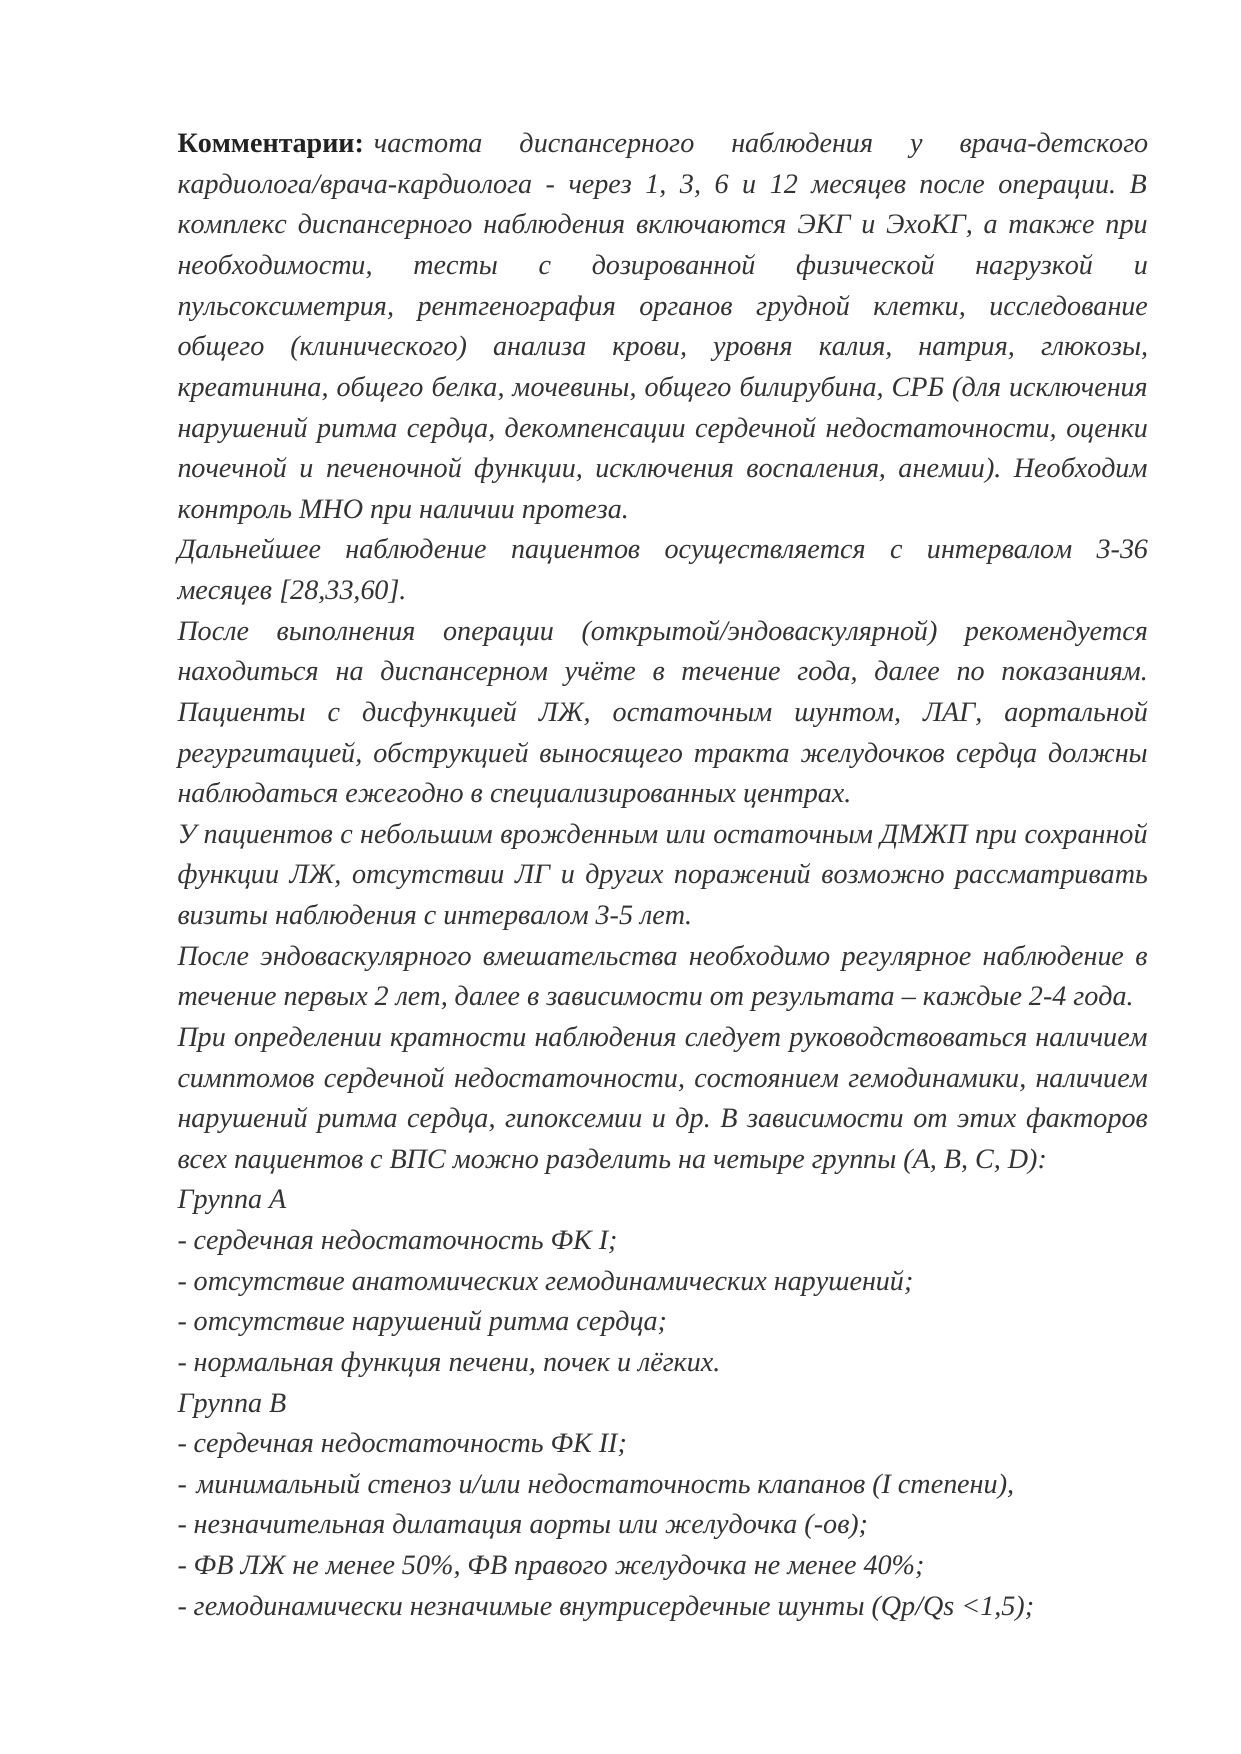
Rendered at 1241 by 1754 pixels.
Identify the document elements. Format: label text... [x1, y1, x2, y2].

text - отсутствие анатомических гемодинамических нарушений; [177, 1256, 1152, 1296]
text - гемодинамически незначимые внутрисердечные шунты (Qp/Qs <1,5); [177, 1581, 1152, 1621]
text Комментарии: частота диспансерного наблюдения у врача-детского кардиолога/врача-кардиолога - через 1, 3, 6 и 12 месяцев после операции. В комплекс диспансерного наблюдения включаются ЭКГ и ЭхоКГ, а также при необходимости, тесты с дозированной физической нагрузкой и пульсоксиметрия, рентгенография органов грудной клетки, исследование общего (клинического) анализа крови, уровня калия, натрия, глюкозы, креатинина, общего белка, мочевины, общего билирубина, СРБ (для исключения нарушений ритма сердца, декомпенсации сердечной недостаточности, оценки почечной и печеночной функции, исключения воспаления, анемии). Необходим контроль МНО при наличии протеза. [177, 118, 1152, 524]
text Группа А [177, 1174, 1152, 1215]
text После выполнения операции (открытой/эндоваскулярной) рекомендуется находиться на диспансерном учёте в течение года, далее по показаниям. Пациенты с дисфункцией ЛЖ, остаточным шунтом, ЛАГ, аортальной регургитацией, обструкцией выносящего тракта желудочков сердца должны наблюдаться ежегодно в специализированных центрах. [177, 606, 1152, 809]
text - ФВ ЛЖ не менее 50%, ФВ правого желудочка не менее 40%; [177, 1540, 1152, 1581]
text - сердечная недостаточность ФК I; [177, 1215, 1152, 1256]
text Группа B [177, 1377, 1152, 1418]
text У пациентов с небольшим врожденным или остаточным ДМЖП при сохранной функции ЛЖ, отсутствии ЛГ и других поражений возможно рассматривать визиты наблюдения с интервалом 3-5 лет. [177, 809, 1152, 931]
text - минимальный стеноз и/или недостаточность клапанов (I степени), [177, 1459, 1152, 1499]
text При определении кратности наблюдения следует руководствоваться наличием симптомов сердечной недостаточности, состоянием гемодинамики, наличием нарушений ритма сердца, гипоксемии и др. В зависимости от этих факторов всех пациентов с ВПC можно разделить на четыре группы (A, B, C, D): [177, 1012, 1152, 1174]
text После эндоваскулярного вмешательства необходимо регулярное наблюдение в течение первых 2 лет, далее в зависимости от результата – каждые 2-4 года. [177, 931, 1152, 1012]
text - сердечная недостаточность ФК II; [177, 1418, 1152, 1459]
text Дальнейшее наблюдение пациентов осуществляется с интервалом 3-36 месяцев [28,33,60]. [177, 524, 1152, 606]
text - незначительная дилатация аорты или желудочка (-ов); [177, 1499, 1152, 1540]
text - нормальная функция печени, почек и лёгких. [177, 1337, 1152, 1377]
text - отсутствие нарушений ритма сердца; [177, 1296, 1152, 1337]
